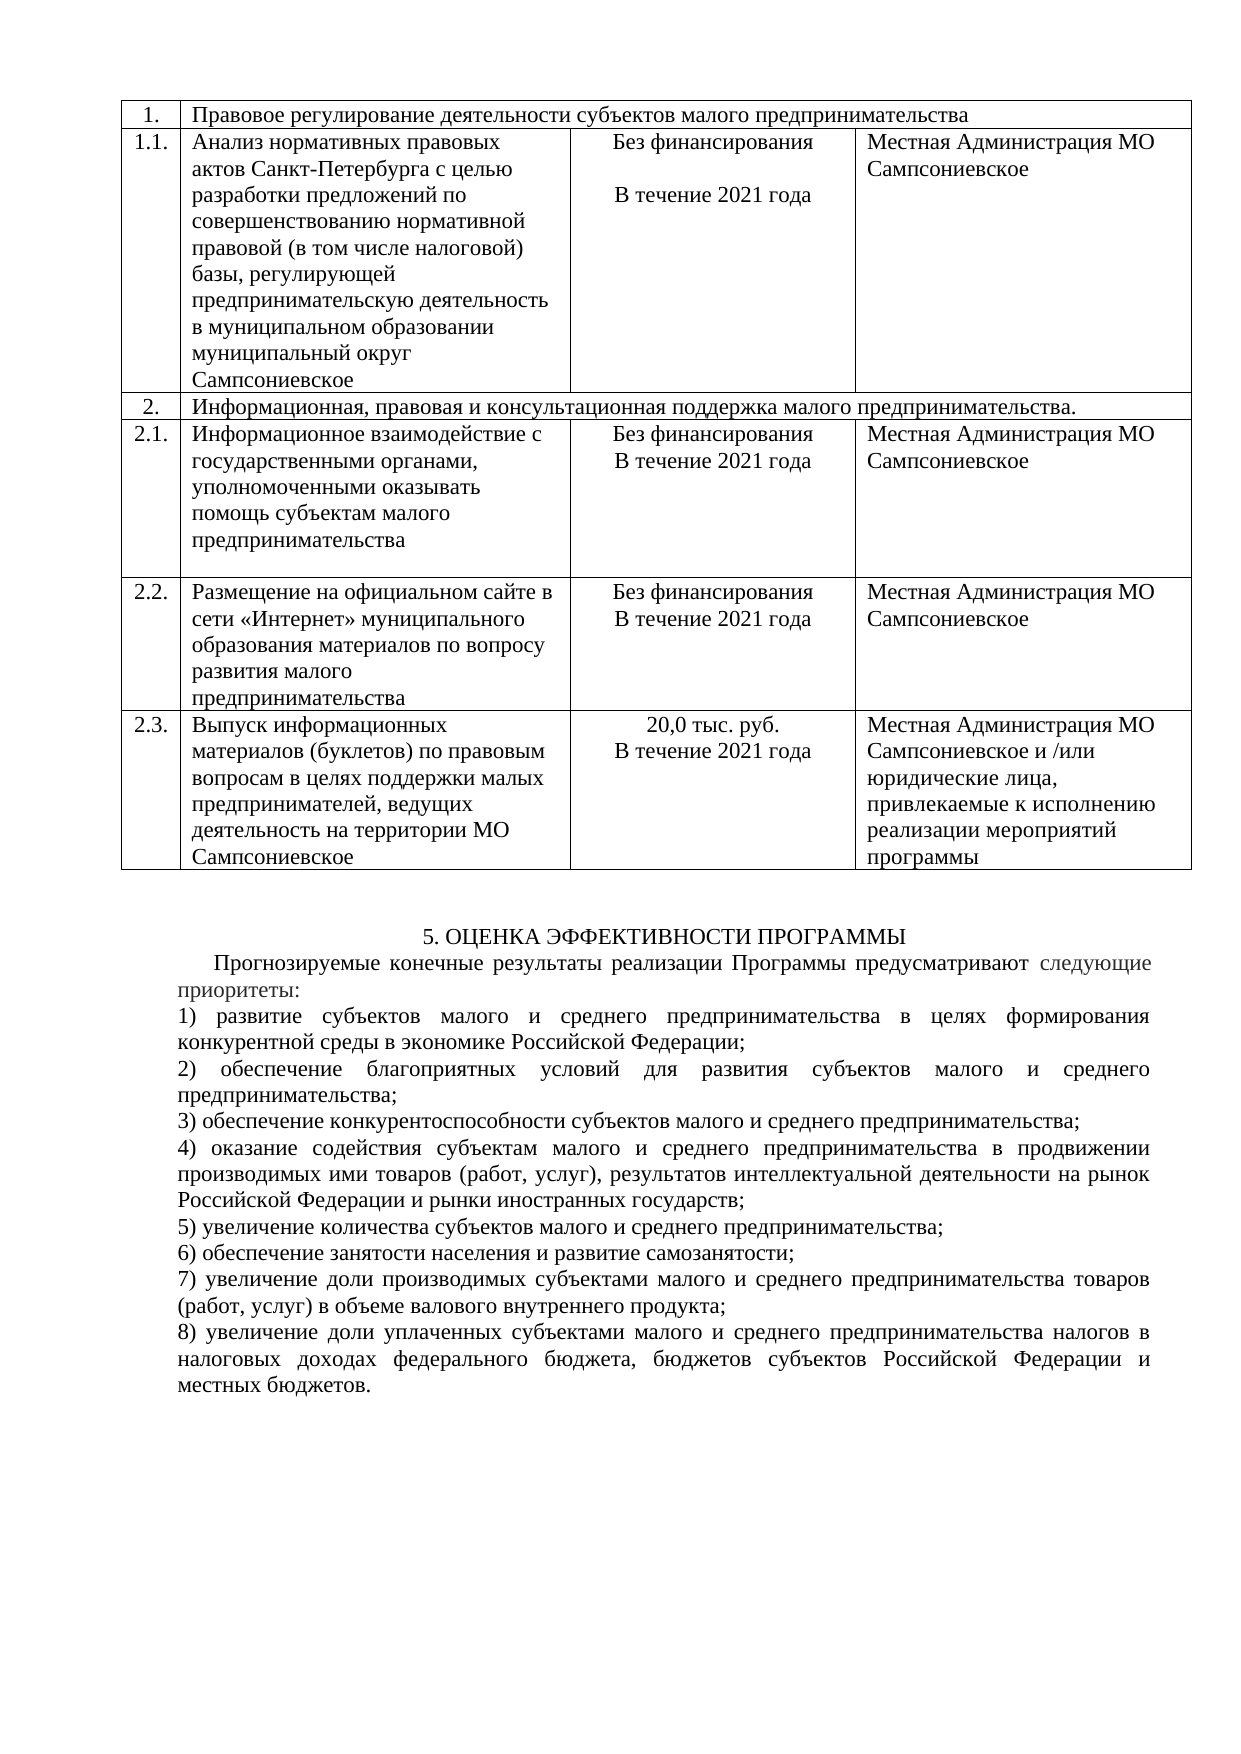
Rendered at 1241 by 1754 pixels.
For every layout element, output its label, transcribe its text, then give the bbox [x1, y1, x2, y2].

table_cell Анализ нормативных правовых актов Санкт-Петербурга с целью разработки предложений по совершенствованию нормативной правовой (в том числе налоговой) базы, регулирующей предпринимательскую деятельность в муниципальном образовании муниципальный округ Сампсониевское [181, 129, 570, 392]
text 3) обеспечение конкурентоспособности субъектов малого и среднего предпринимательства; [177, 1107, 1152, 1134]
table_cell Без финансирования В течение 2021 года [571, 420, 855, 577]
table_cell Информационное взаимодействие с государственными органами, уполномоченными оказывать помощь субъектам малого предпринимательства [181, 420, 570, 577]
table_cell Без финансирования В течение 2021 года [571, 578, 855, 710]
table_cell Местная Администрация МО Сампсониевское [856, 420, 1191, 577]
table_cell Местная Администрация МО Сампсониевское [856, 129, 1191, 392]
table_cell 20,0 тыс. руб. В течение 2021 года [571, 711, 855, 869]
table_cell Информационная, правовая и консультационная поддержка малого предпринимательства. [181, 393, 1191, 419]
table_cell Местная Администрация МО Сампсониевское [856, 578, 1191, 710]
text 4) оказание содействия субъектам малого и среднего предпринимательства в продвижении производимых ими товаров (работ, услуг), результатов интеллектуальной деятельности на рынок Российской Федерации и рынки иностранных государств; [177, 1134, 1152, 1213]
table_cell Выпуск информационных материалов (буклетов) по правовым вопросам в целях поддержки малых предпринимателей, ведущих деятельность на территории МО Сампсониевское [181, 711, 570, 869]
text 8) увеличение доли уплаченных субъектами малого и среднего предпринимательства налогов в налоговых доходах федерального бюджета, бюджетов субъектов Российской Федерации и местных бюджетов. [177, 1318, 1152, 1397]
text 2) обеспечение благоприятных условий для развития субъектов малого и среднего предпринимательства; [177, 1055, 1152, 1107]
table_cell Размещение на официальном сайте в сети «Интернет» муниципального образования материалов по вопросу развития малого предпринимательства [181, 578, 570, 710]
text Прогнозируемые конечные результаты реализации Программы предусматривают следующие приоритеты: [177, 949, 1152, 1002]
table_cell 2.2. [122, 578, 180, 710]
text 5. ОЦЕНКА ЭФФЕКТИВНОСТИ ПРОГРАММЫ [177, 923, 1152, 949]
table_cell 2.3. [122, 711, 180, 869]
table_cell 2.1. [122, 420, 180, 577]
table_cell 1.1. [122, 129, 180, 392]
table_cell Без финансирования В течение 2021 года [571, 129, 855, 392]
table_cell 2. [122, 393, 180, 419]
table_cell Правовое регулирование деятельности субъектов малого предпринимательства [181, 101, 1191, 127]
text 6) обеспечение занятости населения и развитие самозанятости; [177, 1239, 1152, 1266]
text 7) увеличение доли производимых субъектами малого и среднего предпринимательства товаров (работ, услуг) в объеме валового внутреннего продукта; [177, 1266, 1152, 1318]
table_cell 1. [122, 101, 180, 127]
text 1) развитие субъектов малого и среднего предпринимательства в целях формирования конкурентной среды в экономике Российской Федерации; [177, 1002, 1152, 1055]
table_cell Местная Администрация МО Сампсониевское и /или юридические лица, привлекаемые к исполнению реализации мероприятий программы [856, 711, 1191, 869]
text 5) увеличение количества субъектов малого и среднего предпринимательства; [177, 1213, 1152, 1239]
